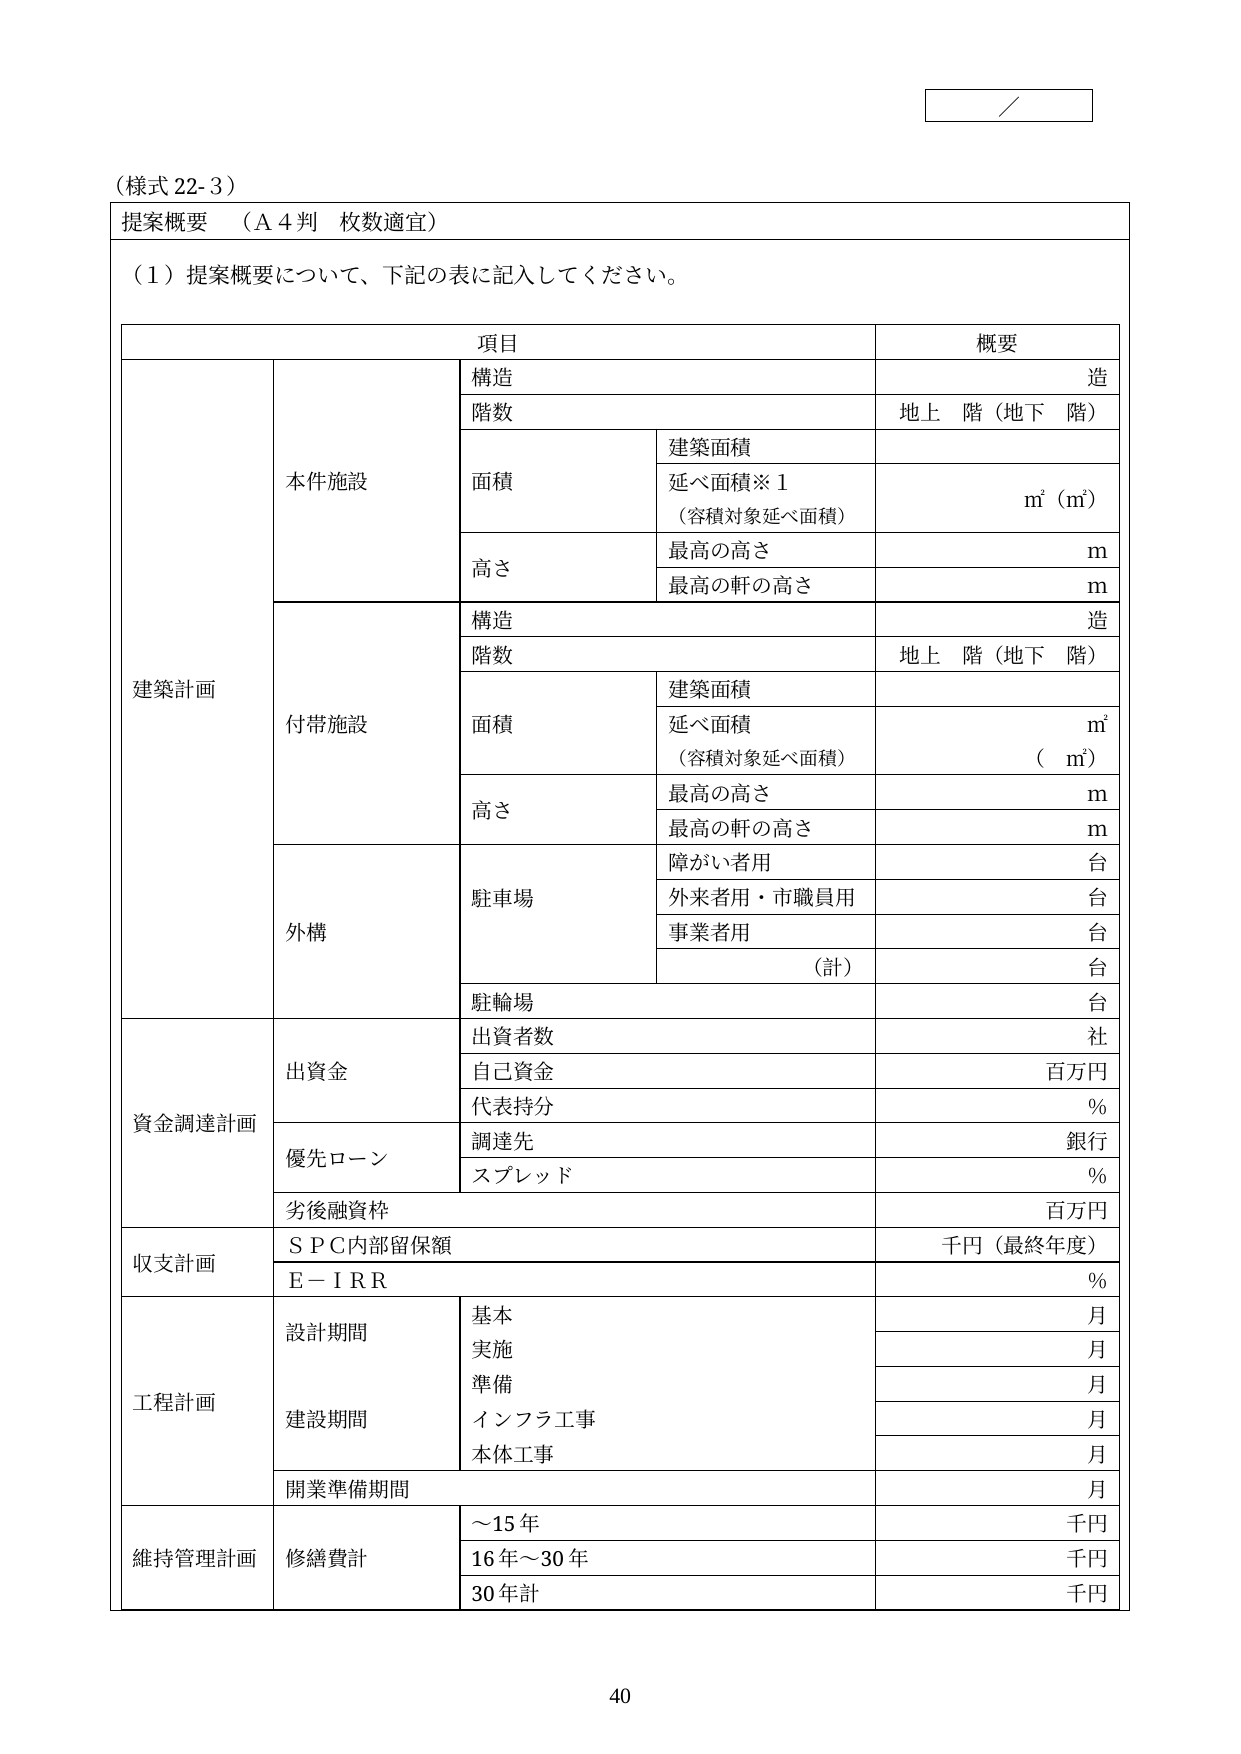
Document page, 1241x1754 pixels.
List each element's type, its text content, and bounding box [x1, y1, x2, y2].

text （様式22-３） [103, 168, 1092, 202]
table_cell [111, 240, 1129, 1610]
table_header 提案概要 （Ａ４判 枚数適宜） [111, 203, 1129, 239]
